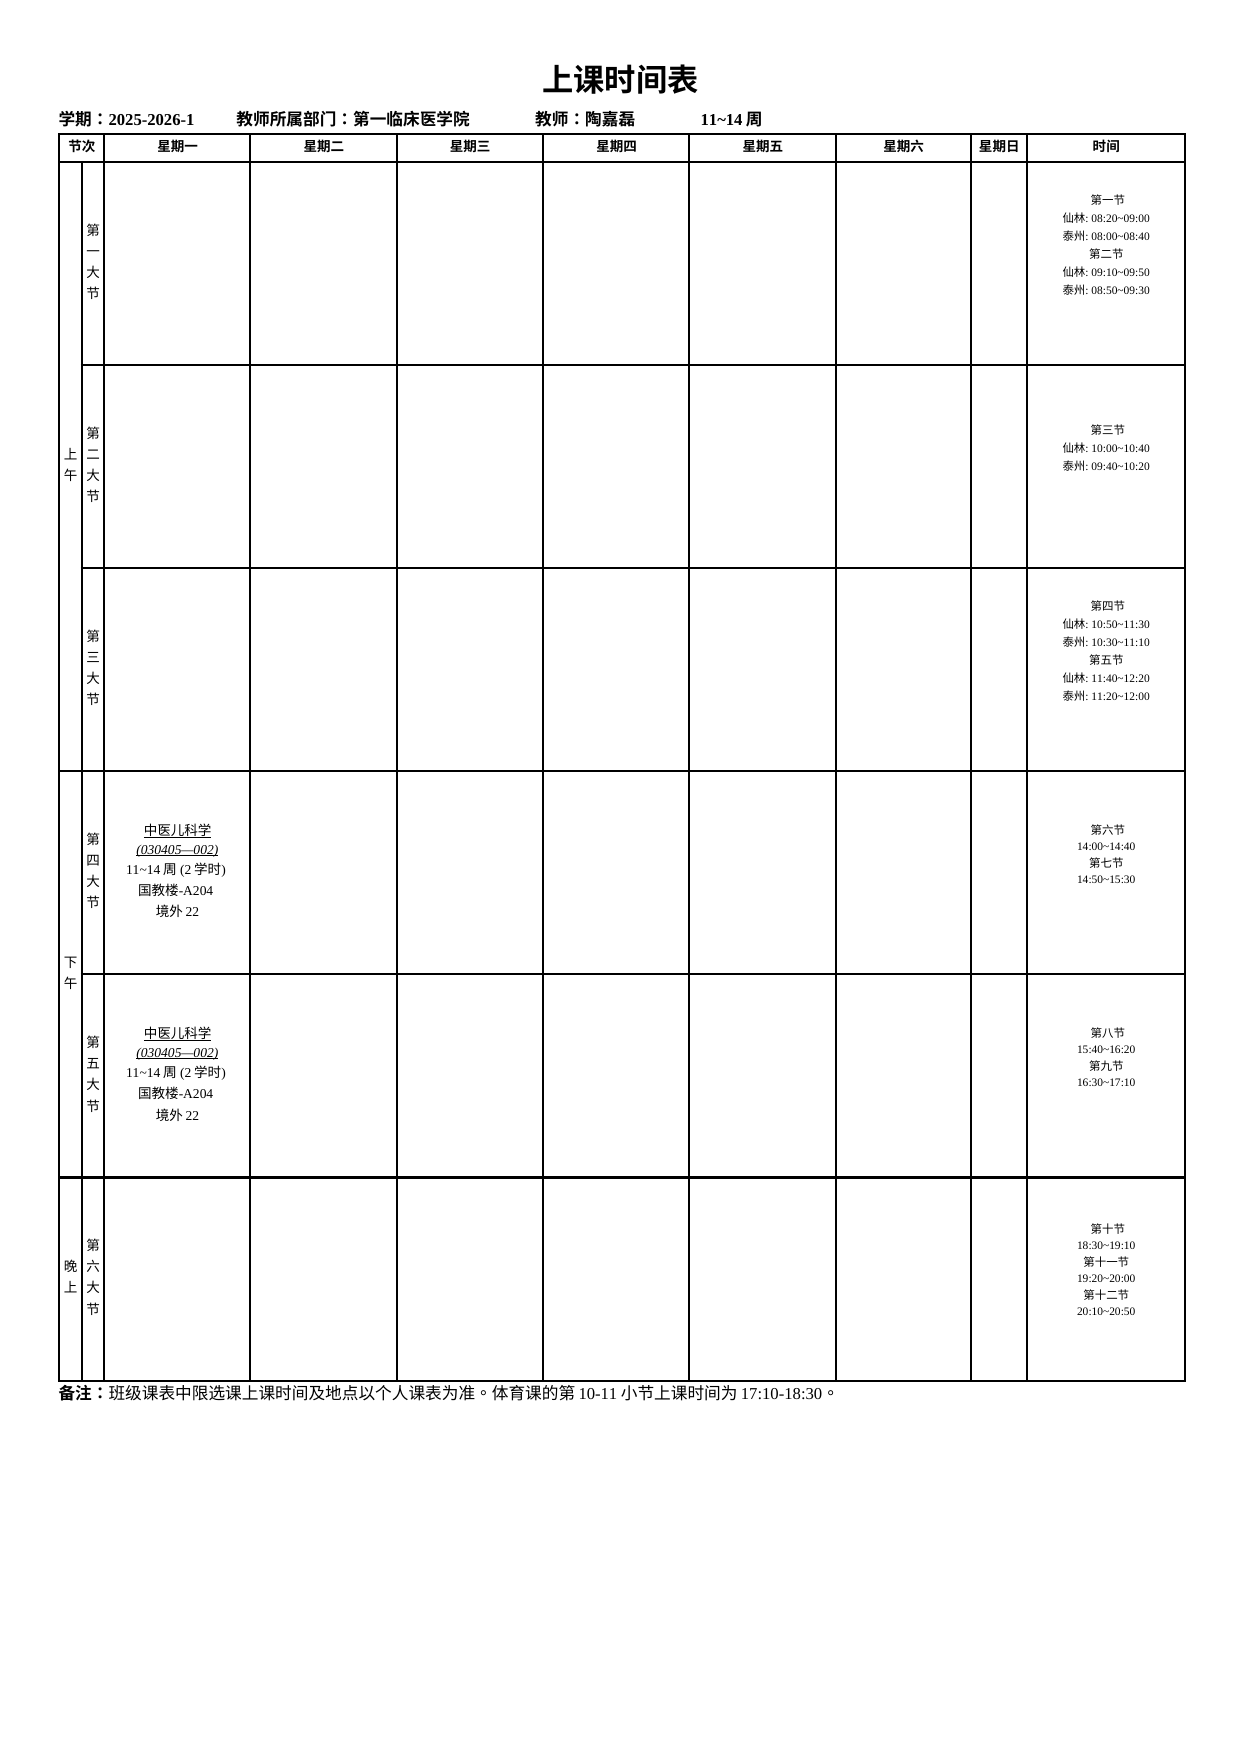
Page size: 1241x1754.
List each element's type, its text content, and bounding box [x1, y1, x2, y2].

table_cell [690, 163, 835, 364]
table_cell [837, 569, 970, 770]
table_cell [544, 772, 688, 973]
table_header 星期三 [398, 135, 542, 161]
table_cell [105, 366, 249, 567]
table_cell [972, 366, 1026, 567]
table_cell [972, 772, 1026, 973]
table_cell [972, 1179, 1026, 1379]
table_cell [690, 569, 835, 770]
table_cell 第四节 仙林: 10:50~11:30 泰州: 10:30~11:10 第五节 仙林: 11:40~12:20 泰州: 11:20~12:00 [1028, 569, 1184, 770]
table_cell [837, 1179, 970, 1379]
table_cell [105, 569, 249, 770]
table_cell [544, 163, 688, 364]
table_cell 中医儿科学 (030405—002) 11~14周 (2学时) 国教楼-A204 境外22 [105, 975, 249, 1176]
table_header 星期二 [251, 135, 396, 161]
table_cell 第六节 14:00~14:40 第七节 14:50~15:30 [1028, 772, 1184, 973]
table_cell [398, 1179, 542, 1379]
table_cell [105, 1179, 249, 1379]
table_header 星期五 [690, 135, 835, 161]
table_cell [398, 772, 542, 973]
table_header 时间 [1028, 135, 1184, 161]
table_cell 第三大节 [83, 569, 103, 770]
table_cell 第一节 仙林: 08:20~09:00 泰州: 08:00~08:40 第二节 仙林: 09:10~09:50 泰州: 08:50~09:30 [1028, 163, 1184, 364]
table_header 星期六 [837, 135, 970, 161]
table_cell [972, 569, 1026, 770]
table_cell [837, 772, 970, 973]
table_header 星期日 [972, 135, 1026, 161]
table_cell 晚上 [60, 1179, 81, 1379]
table_cell [251, 772, 396, 973]
table_cell 第二大节 [83, 366, 103, 567]
table_cell [690, 772, 835, 973]
table_cell 下午 [60, 772, 81, 1176]
table_cell 第十节 18:30~19:10 第十一节 19:20~20:00 第十二节 20:10~20:50 [1028, 1179, 1184, 1379]
table_cell [398, 975, 542, 1176]
table_cell [544, 1179, 688, 1379]
text 上课时间表 [58, 58, 1182, 101]
table_cell [398, 569, 542, 770]
table_cell 第五大节 [83, 975, 103, 1176]
table_cell [837, 366, 970, 567]
table_cell [972, 163, 1026, 364]
table_cell [690, 975, 835, 1176]
table_cell [251, 975, 396, 1176]
table_cell [690, 1179, 835, 1379]
table_cell 第八节 15:40~16:20 第九节 16:30~17:10 [1028, 975, 1184, 1176]
table_cell [690, 366, 835, 567]
table_cell 中医儿科学 (030405—002) 11~14周 (2学时) 国教楼-A204 境外22 [105, 772, 249, 973]
table_cell [972, 975, 1026, 1176]
table_cell [251, 366, 396, 567]
table_cell [251, 569, 396, 770]
table_cell [544, 569, 688, 770]
table_cell [544, 975, 688, 1176]
text 备注：班级课表中限选课上课时间及地点以个人课表为准。体育课的第10-11小节上课时间为17:10-18:30。 [58, 1382, 1182, 1404]
table_cell 第六大节 [83, 1179, 103, 1379]
table_cell [837, 163, 970, 364]
table_cell [105, 163, 249, 364]
table_cell 第一大节 [83, 163, 103, 364]
text 学期：2025-2026-1 教师所属部门：第一临床医学院 教师：陶嘉磊 11~14周 [58, 107, 1182, 130]
table_cell 第三节 仙林: 10:00~10:40 泰州: 09:40~10:20 [1028, 366, 1184, 567]
table_cell [398, 163, 542, 364]
table_cell [251, 163, 396, 364]
table_cell [398, 366, 542, 567]
table_cell [251, 1179, 396, 1379]
table_cell 第四大节 [83, 772, 103, 973]
table_header 星期四 [544, 135, 688, 161]
table_header 星期一 [105, 135, 249, 161]
table_cell [544, 366, 688, 567]
table_header 节次 [60, 135, 103, 161]
table_cell [837, 975, 970, 1176]
table_cell 上午 [60, 163, 81, 770]
